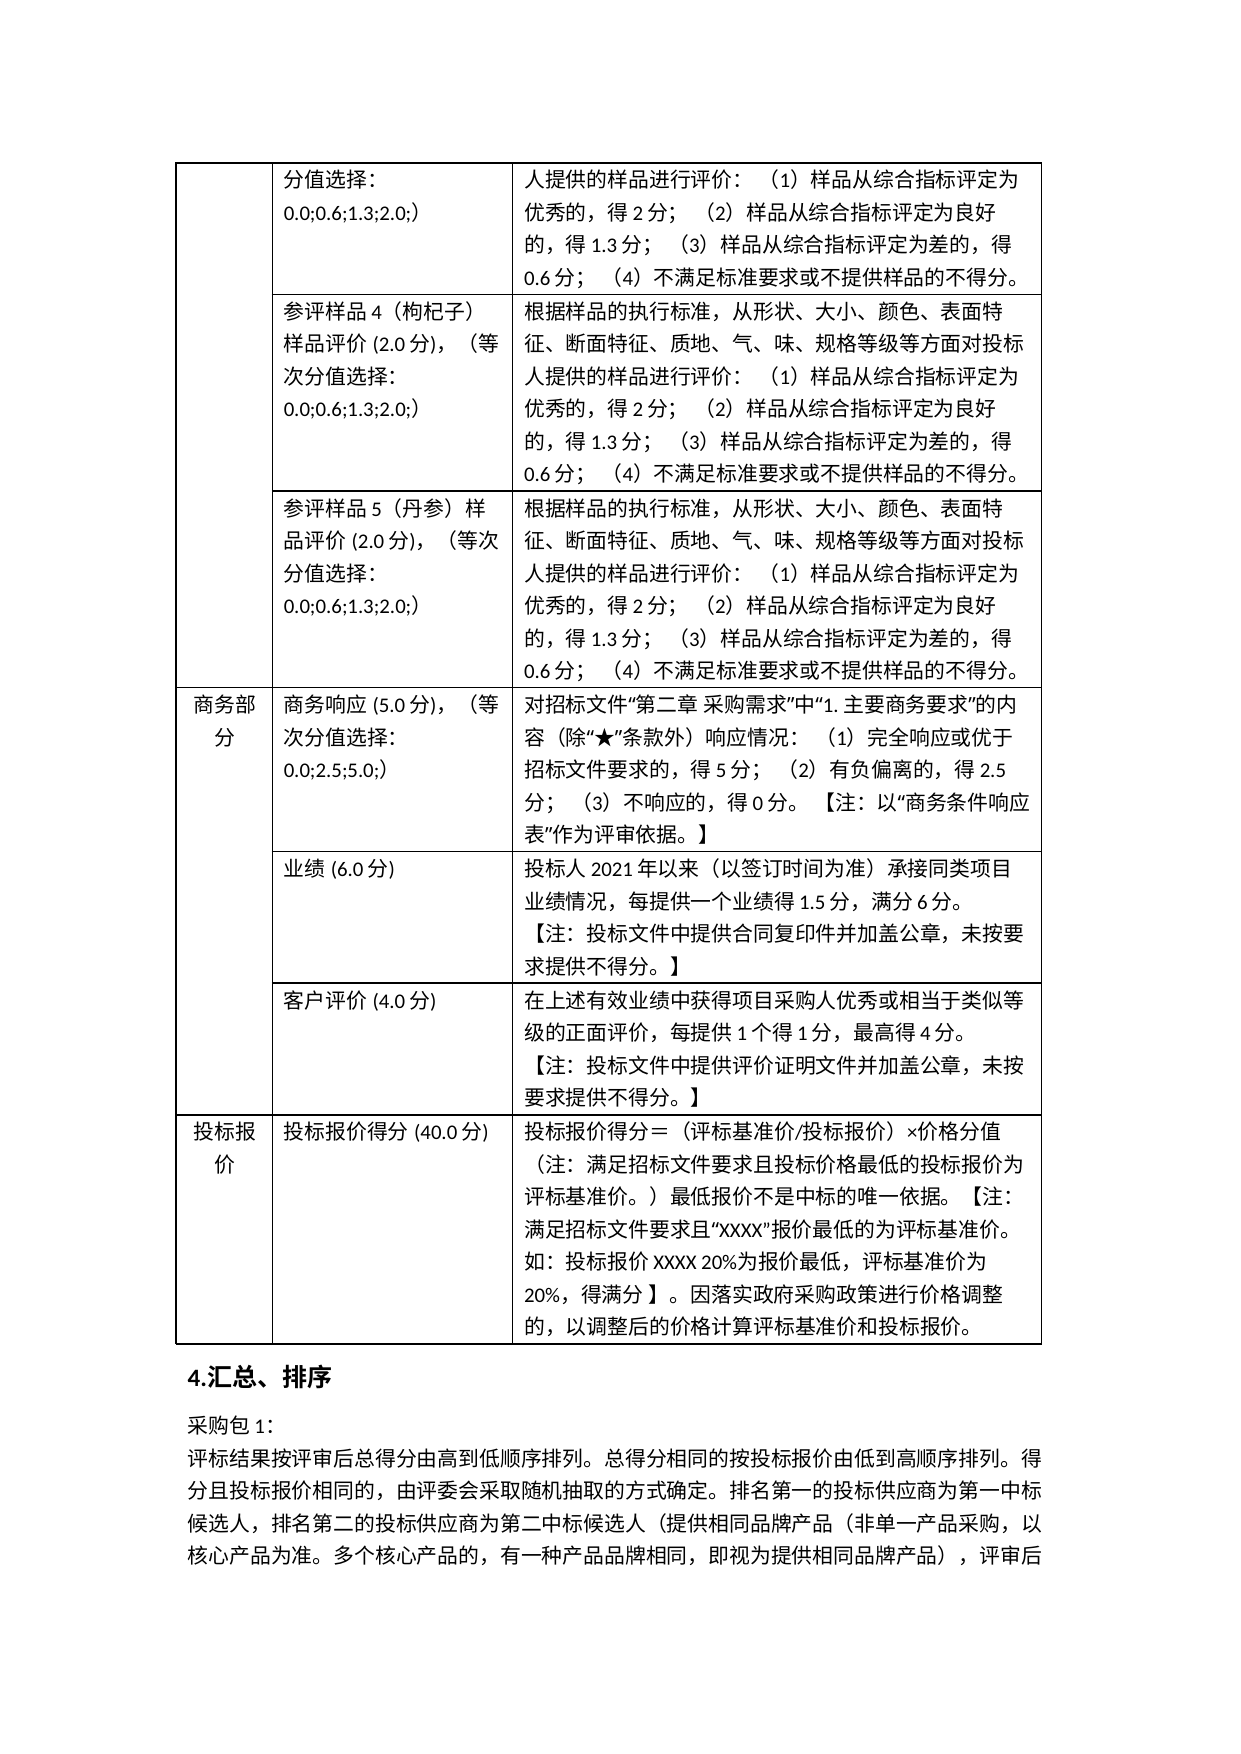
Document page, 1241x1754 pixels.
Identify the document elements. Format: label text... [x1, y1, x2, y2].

text 采购包1： [187, 1409, 1053, 1442]
table_cell 商务响应 (5.0分)，（等次分值选择：0.0;2.5;5.0;） [273, 688, 512, 851]
table_cell 在上述有效业绩中获得项目采购人优秀或相当于类似等级的正面评价，每提供1个得1分，最高得4分。 【注：投标文件中提供评价证明文件并加盖公章，未按要求提供不得分。】 [513, 984, 1041, 1114]
table_cell 商务部分 [177, 688, 272, 1114]
table_cell 投标人2021年以来（以签订时间为准）承接同类项目业绩情况，每提供一个业绩得1.5分，满分6分。 【注：投标文件中提供合同复印件并加盖公章，未按要求提供不得分。】 [513, 852, 1041, 982]
text 4.汇总、排序 [187, 1344, 1053, 1409]
table_cell 投标报价得分 (40.0分) [273, 1116, 512, 1343]
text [187, 1442, 1053, 1572]
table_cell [273, 164, 512, 293]
table_cell 根据样品的执行标准，从形状、大小、颜色、表面特征、断面特征、质地、气、味、规格等级等方面对投标人提供的样品进行评价： （1）样品从综合指标评定为优秀的，得2分； （2）样品从综合指标评定为良好的，得1.3分； （3）样品从综合指标评定为差的，得0.6分； （4）不满足标准要求或不提供样品的不得分。 [513, 492, 1041, 687]
table_cell 业绩 (6.0分) [273, 852, 512, 982]
table_cell 客户评价 (4.0分) [273, 984, 512, 1114]
table_cell 投标报价得分＝（评标基准价/投标报价）×价格分值（注：满足招标文件要求且投标价格最低的投标报价为评标基准价。）最低报价不是中标的唯一依据。【注：满足招标文件要求且“XXXX”报价最低的为评标基准价。如：投标报价XXXX 20%为报价最低，评标基准价为20%，得满分 】。因落实政府采购政策进行价格调整的，以调整后的价格计算评标基准价和投标报价。 [513, 1116, 1041, 1343]
table_cell 参评样品4（枸杞子）样品评价 (2.0分)，（等次分值选择：0.0;0.6;1.3;2.0;） [273, 295, 512, 490]
table_cell 参评样品5（丹参）样品评价 (2.0分)，（等次分值选择：0.0;0.6;1.3;2.0;） [273, 492, 512, 687]
table_cell 投标报价 [177, 1116, 272, 1343]
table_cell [513, 164, 1041, 293]
table_cell 根据样品的执行标准，从形状、大小、颜色、表面特征、断面特征、质地、气、味、规格等级等方面对投标人提供的样品进行评价： （1）样品从综合指标评定为优秀的，得2分； （2）样品从综合指标评定为良好的，得1.3分； （3）样品从综合指标评定为差的，得0.6分； （4）不满足标准要求或不提供样品的不得分。 [513, 295, 1041, 490]
table_cell 对招标文件“第二章 采购需求”中“1. 主要商务要求”的内容（除“★”条款外）响应情况： （1）完全响应或优于招标文件要求的，得5分； （2）有负偏离的，得2.5分； （3）不响应的，得0分。 【注：以“商务条件响应表”作为评审依据。】 [513, 688, 1041, 851]
